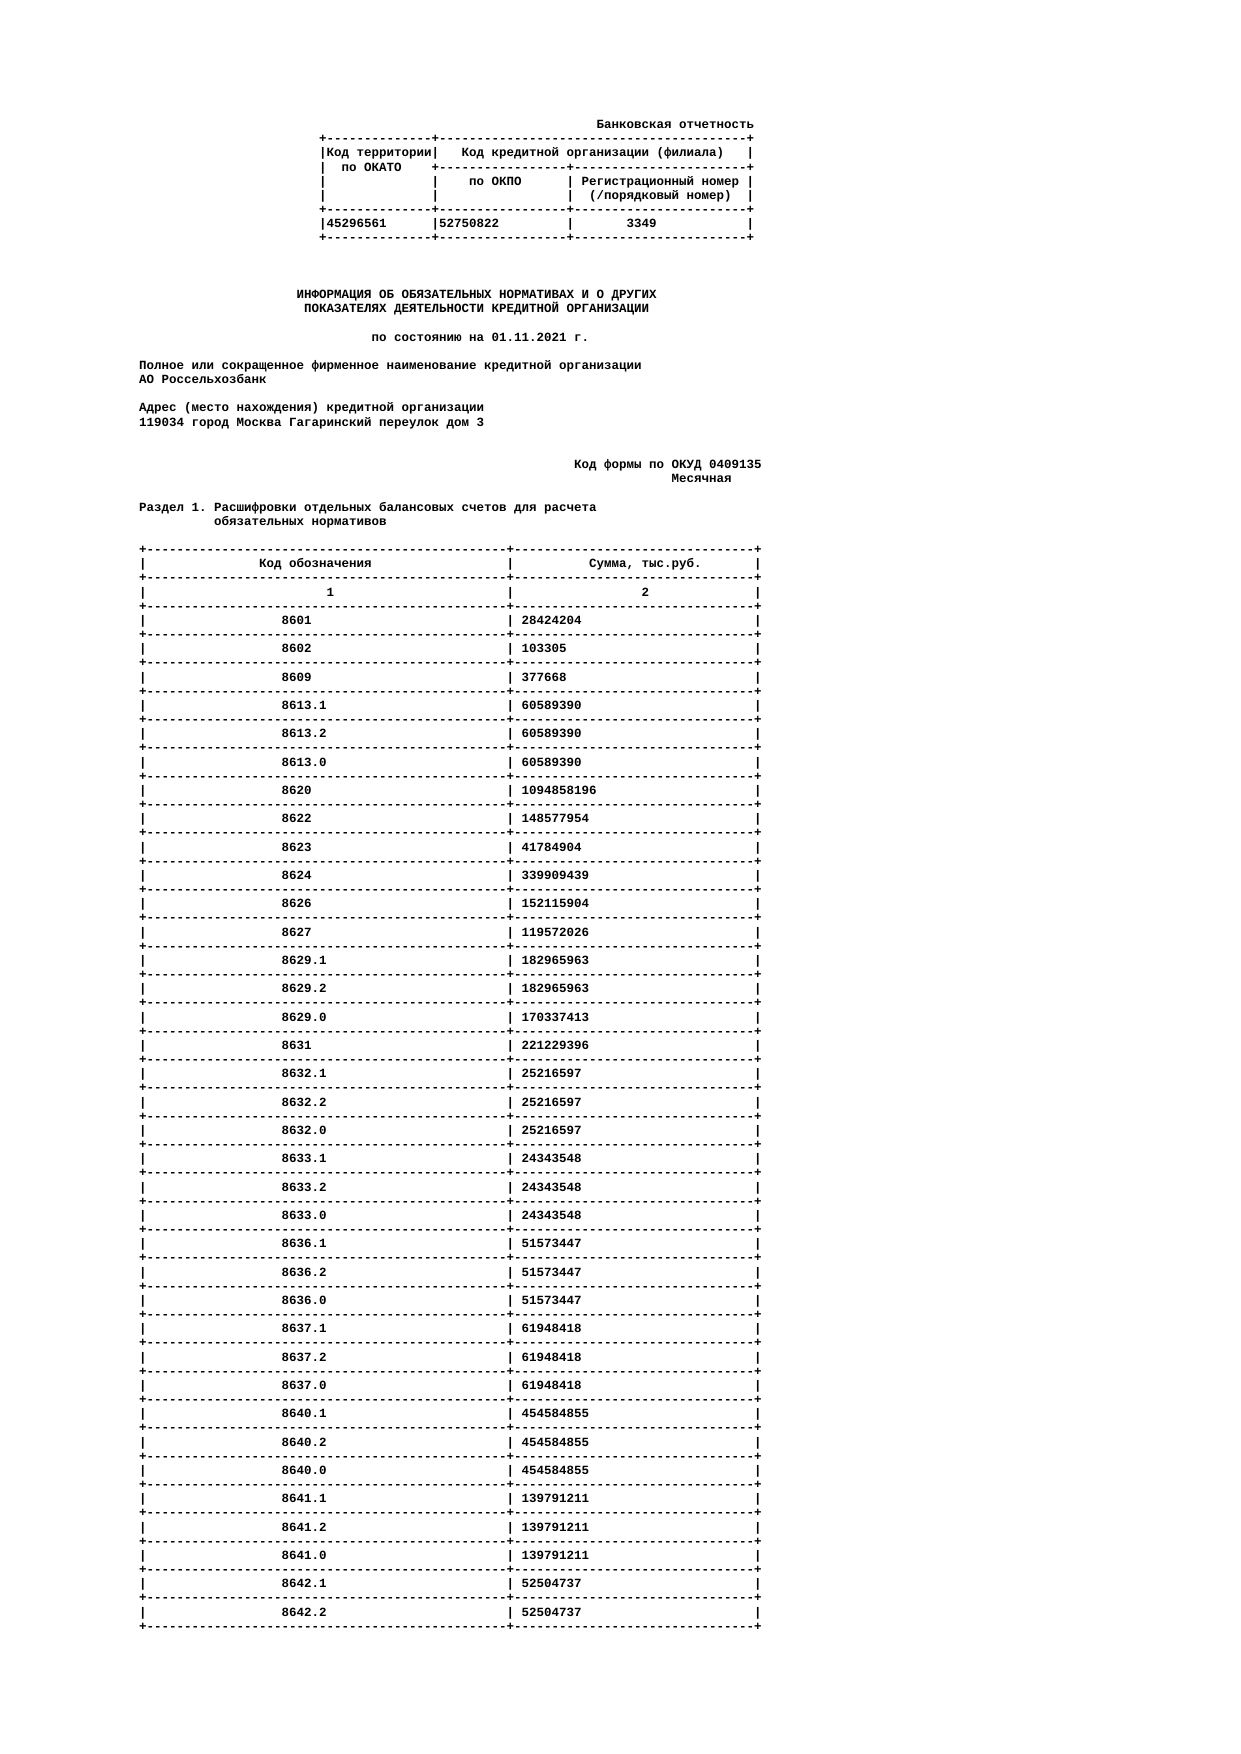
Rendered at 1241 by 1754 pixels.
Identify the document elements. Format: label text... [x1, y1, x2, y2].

text +------------------------------------------------+--------------------------------+ [139, 1478, 1101, 1492]
text | 8636.2 | 51573447 | [139, 1266, 1101, 1280]
text | Код обозначения | Сумма, тыс.руб. | [139, 557, 1101, 571]
text Месячная [139, 472, 1101, 486]
text | 8613.0 | 60589390 | [139, 756, 1101, 770]
text +------------------------------------------------+--------------------------------+ [139, 1195, 1101, 1209]
text | 8609 | 377668 | [139, 671, 1101, 685]
text | 8633.2 | 24343548 | [139, 1181, 1101, 1195]
text | 8641.0 | 139791211 | [139, 1549, 1101, 1563]
text +------------------------------------------------+--------------------------------+ [139, 1535, 1101, 1549]
text +------------------------------------------------+--------------------------------+ [139, 1110, 1101, 1124]
text | 8637.1 | 61948418 | [139, 1322, 1101, 1336]
text | 8636.0 | 51573447 | [139, 1294, 1101, 1308]
text +------------------------------------------------+--------------------------------+ [139, 1223, 1101, 1237]
text | | | (/порядковый номер) | [139, 189, 1101, 203]
text +--------------+-----------------+-----------------------+ [139, 231, 1101, 246]
text +------------------------------------------------+--------------------------------+ [139, 770, 1101, 784]
text | 8631 | 221229396 | [139, 1039, 1101, 1053]
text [139, 1563, 1101, 1577]
text +------------------------------------------------+--------------------------------+ [139, 940, 1101, 954]
text | 8626 | 152115904 | [139, 897, 1101, 911]
text +------------------------------------------------+--------------------------------+ [139, 571, 1101, 586]
text +------------------------------------------------+--------------------------------+ [139, 543, 1101, 557]
text | 8622 | 148577954 | [139, 812, 1101, 826]
text +------------------------------------------------+--------------------------------+ [139, 713, 1101, 727]
text Полное или сокращенное фирменное наименование кредитной организации [139, 359, 1101, 373]
text | по ОКАТО +-----------------+-----------------------+ [139, 161, 1101, 175]
text | 8637.2 | 61948418 | [139, 1351, 1101, 1365]
text | 8623 | 41784904 | [139, 841, 1101, 855]
text | 8633.1 | 24343548 | [139, 1152, 1101, 1166]
text | 8632.1 | 25216597 | [139, 1067, 1101, 1081]
text +------------------------------------------------+--------------------------------+ [139, 968, 1101, 982]
text 119034 город Москва Гагаринский переулок дом 3 [139, 416, 1101, 430]
text | 8642.2 | 52504737 | [139, 1606, 1101, 1620]
text +------------------------------------------------+--------------------------------+ [139, 656, 1101, 671]
text по состоянию на 01.11.2021 г. [139, 331, 1101, 345]
text +------------------------------------------------+--------------------------------+ [139, 996, 1101, 1011]
text +------------------------------------------------+--------------------------------+ [139, 1450, 1101, 1464]
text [139, 1620, 1101, 1634]
text | 8613.2 | 60589390 | [139, 727, 1101, 741]
text ПОКАЗАТЕЛЯХ ДЕЯТЕЛЬНОСТИ КРЕДИТНОЙ ОРГАНИЗАЦИИ [139, 302, 1101, 316]
text +--------------+-----------------+-----------------------+ [139, 203, 1101, 217]
text | 8640.1 | 454584855 | [139, 1407, 1101, 1421]
text | 8641.1 | 139791211 | [139, 1492, 1101, 1506]
text +------------------------------------------------+--------------------------------+ [139, 1336, 1101, 1351]
text +------------------------------------------------+--------------------------------+ [139, 628, 1101, 642]
text +------------------------------------------------+--------------------------------+ [139, 826, 1101, 841]
text +--------------+-----------------------------------------+ [139, 132, 1101, 146]
text | 8629.1 | 182965963 | [139, 954, 1101, 968]
text +------------------------------------------------+--------------------------------+ [139, 1421, 1101, 1436]
text | 8613.1 | 60589390 | [139, 699, 1101, 713]
text | 8636.1 | 51573447 | [139, 1237, 1101, 1251]
text +------------------------------------------------+--------------------------------+ [139, 600, 1101, 614]
text | 8633.0 | 24343548 | [139, 1209, 1101, 1223]
text | 8629.2 | 182965963 | [139, 982, 1101, 996]
text | 8629.0 | 170337413 | [139, 1011, 1101, 1025]
text | 1 | 2 | [139, 586, 1101, 600]
text | 8601 | 28424204 | [139, 614, 1101, 628]
text Раздел 1. Расшифровки отдельных балансовых счетов для расчета [139, 501, 1101, 515]
text +------------------------------------------------+--------------------------------+ [139, 1365, 1101, 1379]
text +------------------------------------------------+--------------------------------+ [139, 855, 1101, 869]
text | 8640.0 | 454584855 | [139, 1464, 1101, 1478]
text Адрес (место нахождения) кредитной организации [139, 401, 1101, 416]
text | 8602 | 103305 | [139, 642, 1101, 656]
text +------------------------------------------------+--------------------------------+ [139, 1280, 1101, 1294]
text +------------------------------------------------+--------------------------------+ [139, 1053, 1101, 1067]
text +------------------------------------------------+--------------------------------+ [139, 1506, 1101, 1521]
text +------------------------------------------------+--------------------------------+ [139, 1393, 1101, 1407]
text | | по ОКПО | Регистрационный номер | [139, 175, 1101, 189]
text +------------------------------------------------+--------------------------------+ [139, 1166, 1101, 1181]
text +------------------------------------------------+--------------------------------+ [139, 1025, 1101, 1039]
text | 8632.2 | 25216597 | [139, 1096, 1101, 1110]
text +------------------------------------------------+--------------------------------+ [139, 1081, 1101, 1096]
text +------------------------------------------------+--------------------------------+ [139, 883, 1101, 897]
text | 8620 | 1094858196 | [139, 784, 1101, 798]
text | 8632.0 | 25216597 | [139, 1124, 1101, 1138]
text | 8627 | 119572026 | [139, 926, 1101, 940]
text | 8637.0 | 61948418 | [139, 1379, 1101, 1393]
text | 8624 | 339909439 | [139, 869, 1101, 883]
text ИНФОРМАЦИЯ ОБ ОБЯЗАТЕЛЬНЫХ НОРМАТИВАХ И О ДРУГИХ [139, 288, 1101, 302]
text обязательных нормативов [139, 515, 1101, 529]
text | 8641.2 | 139791211 | [139, 1521, 1101, 1535]
text +------------------------------------------------+--------------------------------+ [139, 741, 1101, 756]
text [139, 1591, 1101, 1606]
text |Код территории| Код кредитной организации (филиала) | [139, 146, 1101, 161]
text | 8642.1 | 52504737 | [139, 1577, 1101, 1591]
text |45296561 |52750822 | 3349 | [139, 217, 1101, 231]
text Банковская отчетность [139, 118, 1101, 132]
text +------------------------------------------------+--------------------------------+ [139, 911, 1101, 926]
text +------------------------------------------------+--------------------------------+ [139, 685, 1101, 699]
text АО Россельхозбанк [139, 373, 1101, 387]
text +------------------------------------------------+--------------------------------+ [139, 1251, 1101, 1266]
text | 8640.2 | 454584855 | [139, 1436, 1101, 1450]
text +------------------------------------------------+--------------------------------+ [139, 1138, 1101, 1152]
text +------------------------------------------------+--------------------------------+ [139, 798, 1101, 812]
text +------------------------------------------------+--------------------------------+ [139, 1308, 1101, 1322]
text Код формы по ОКУД 0409135 [139, 458, 1101, 472]
